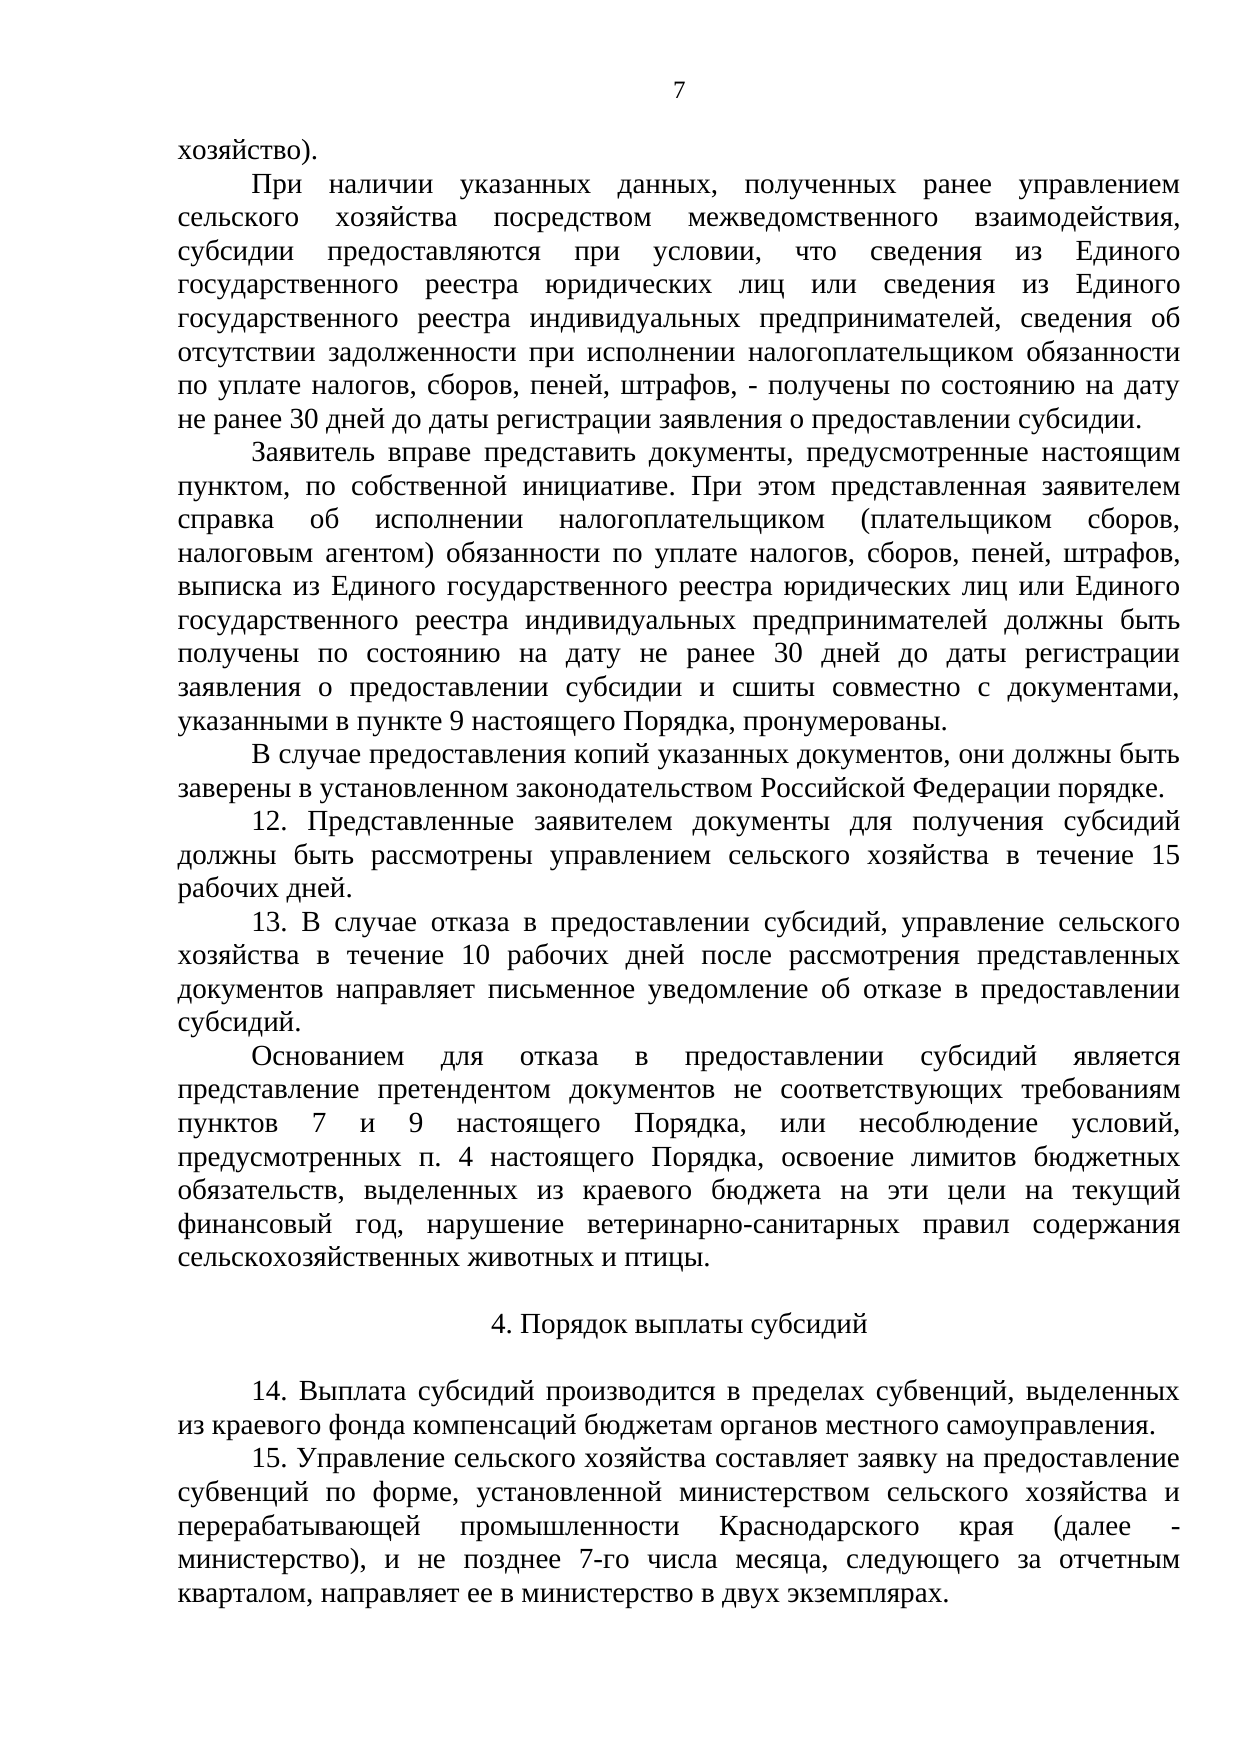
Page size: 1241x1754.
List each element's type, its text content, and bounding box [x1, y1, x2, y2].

text Заявитель вправе представить документы, предусмотренные настоящим пунктом, по собственной инициативе. При этом представленная заявителем справка об исполнении налогоплательщиком (плательщиком сборов, налоговым агентом) обязанности по уплате налогов, сборов, пеней, штрафов, выписка из Единого государственного реестра юридических лиц или Единого государственного реестра индивидуальных предпринимателей должны быть получены по состоянию на дату не ранее 30 дней до даты регистрации заявления о предоставлении субсидии и сшиты совместно с документами, указанными в пункте 9 настоящего Порядка, пронумерованы. [177, 434, 1181, 736]
text В случае предоставления копий указанных документов, они должны быть заверены в установленном законодательством Российской Федерации порядке. [177, 736, 1181, 803]
text 12. Представленные заявителем документы для получения субсидий должны быть рассмотрены управлением сельского хозяйства в течение 15 рабочих дней. [177, 803, 1181, 904]
text 15. Управление сельского хозяйства составляет заявку на предоставление субвенций по форме, установленной министерством сельского хозяйства и перерабатывающей промышленности Краснодарского края (далее - министерство), и не позднее 7-го числа месяца, следующего за отчетным кварталом, направляет ее в министерство в двух экземплярах. [177, 1441, 1181, 1608]
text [177, 132, 1181, 166]
text При наличии указанных данных, полученных ранее управлением сельского хозяйства посредством межведомственного взаимодействия, субсидии предоставляются при условии, что сведения из Единого государственного реестра юридических лиц или сведения из Единого государственного реестра индивидуальных предпринимателей, сведения об отсутствии задолженности при исполнении налогоплательщиком обязанности по уплате налогов, сборов, пеней, штрафов, - получены по состоянию на дату не ранее 30 дней до даты регистрации заявления о предоставлении субсидии. [177, 166, 1181, 434]
text Основанием для отказа в предоставлении субсидий является представление претендентом документов не соответствующих требованиям пунктов 7 и 9 настоящего Порядка, или несоблюдение условий, предусмотренных п. 4 настоящего Порядка, освоение лимитов бюджетных обязательств, выделенных из краевого бюджета на эти цели на текущий финансовый год, нарушение ветеринарно-санитарных правил содержания сельскохозяйственных животных и птицы. [177, 1038, 1181, 1273]
text 4. Порядок выплаты субсидий [177, 1306, 1181, 1340]
text 14. Выплата субсидий производится в пределах субвенций, выделенных из краевого фонда компенсаций бюджетам органов местного самоуправления. [177, 1373, 1181, 1441]
text 13. В случае отказа в предоставлении субсидий, управление сельского хозяйства в течение 10 рабочих дней после рассмотрения представленных документов направляет письменное уведомление об отказе в предоставлении субсидий. [177, 904, 1181, 1038]
